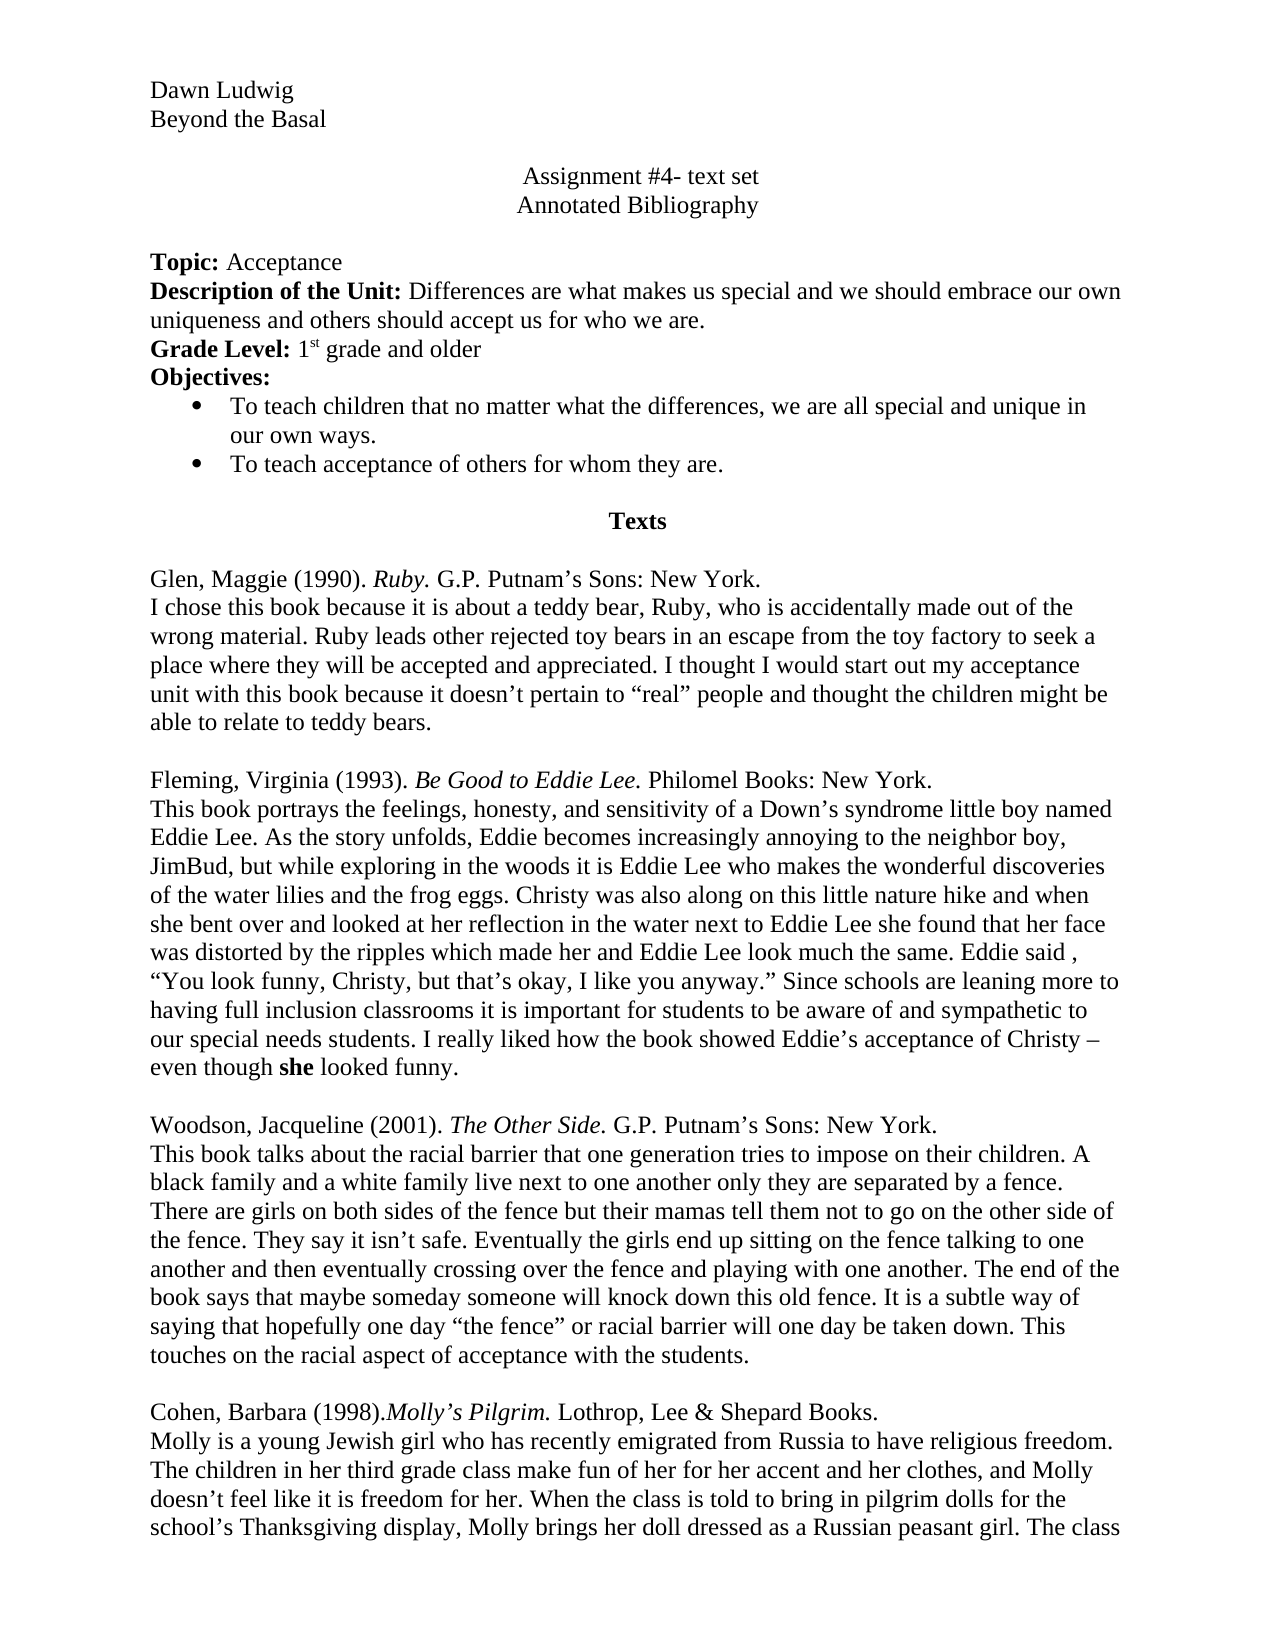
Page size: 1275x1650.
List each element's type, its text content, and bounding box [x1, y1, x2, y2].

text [150, 1426, 1125, 1541]
text Description of the Unit: Differences are what makes us special and we should embrace our own uniqueness and others should accept us for who we are. [150, 276, 1125, 334]
text Dawn Ludwig [150, 75, 1125, 104]
text This book talks about the racial barrier that one generation tries to impose on their children. A black family and a white family live next to one another only they are separated by a fence. There are girls on both sides of the fence but their mamas tell them not to go on the other side of the fence. They say it isn’t safe. Eventually the girls end up sitting on the fence talking to one another and then eventually crossing over the fence and playing with one another. The end of the book says that maybe someday someone will knock down this old fence. It is a subtle way of saying that hopefully one day “the fence” or racial barrier will one day be taken down. This touches on the racial aspect of acceptance with the students. [150, 1139, 1125, 1369]
text Cohen, Barbara (1998).Molly’s Pilgrim. Lothrop, Lee & Shepard Books. [150, 1397, 1125, 1426]
text Topic: Acceptance [150, 247, 1125, 276]
text Annotated Bibliography [150, 190, 1125, 219]
text Objectives: [150, 362, 1125, 391]
text Fleming, Virginia (1993). Be Good to Eddie Lee. Philomel Books: New York. [150, 765, 1125, 794]
list To teach acceptance of others for whom they are. [192, 449, 1125, 477]
text Woodson, Jacqueline (2001). The Other Side. G.P. Putnam’s Sons: New York. [150, 1110, 1125, 1139]
text This book portrays the feelings, honesty, and sensitivity of a Down’s syndrome little boy named Eddie Lee. As the story unfolds, Eddie becomes increasingly annoying to the neighbor boy, JimBud, but while exploring in the woods it is Eddie Lee who makes the wonderful discoveries of the water lilies and the frog eggs. Christy was also along on this little nature hike and when she bent over and looked at her reflection in the water next to Eddie Lee she found that her face was distorted by the ripples which made her and Eddie Lee look much the same. Eddie said , “You look funny, Christy, but that’s okay, I like you anyway.” Since schools are leaning more to having full inclusion classrooms it is important for students to be aware of and sympathetic to our special needs students. I really liked how the book showed Eddie’s acceptance of Christy – even though she looked funny. [150, 794, 1125, 1081]
text Texts [150, 506, 1125, 535]
text I chose this book because it is about a teddy bear, Ruby, who is accidentally made out of the wrong material. Ruby leads other rejected toy bears in an escape from the toy factory to seek a place where they will be accepted and appreciated. I thought I would start out my acceptance unit with this book because it doesn’t pertain to “real” people and thought the children might be able to relate to teddy bears. [150, 592, 1125, 736]
text Glen, Maggie (1990). Ruby. G.P. Putnam’s Sons: New York. [150, 564, 1125, 592]
list To teach children that no matter what the differences, we are all special and unique in our own ways. [192, 391, 1125, 449]
text Beyond the Basal [150, 104, 1125, 132]
text Grade Level: 1st grade and older [150, 334, 1125, 362]
text Assignment #4- text set [150, 161, 1125, 190]
